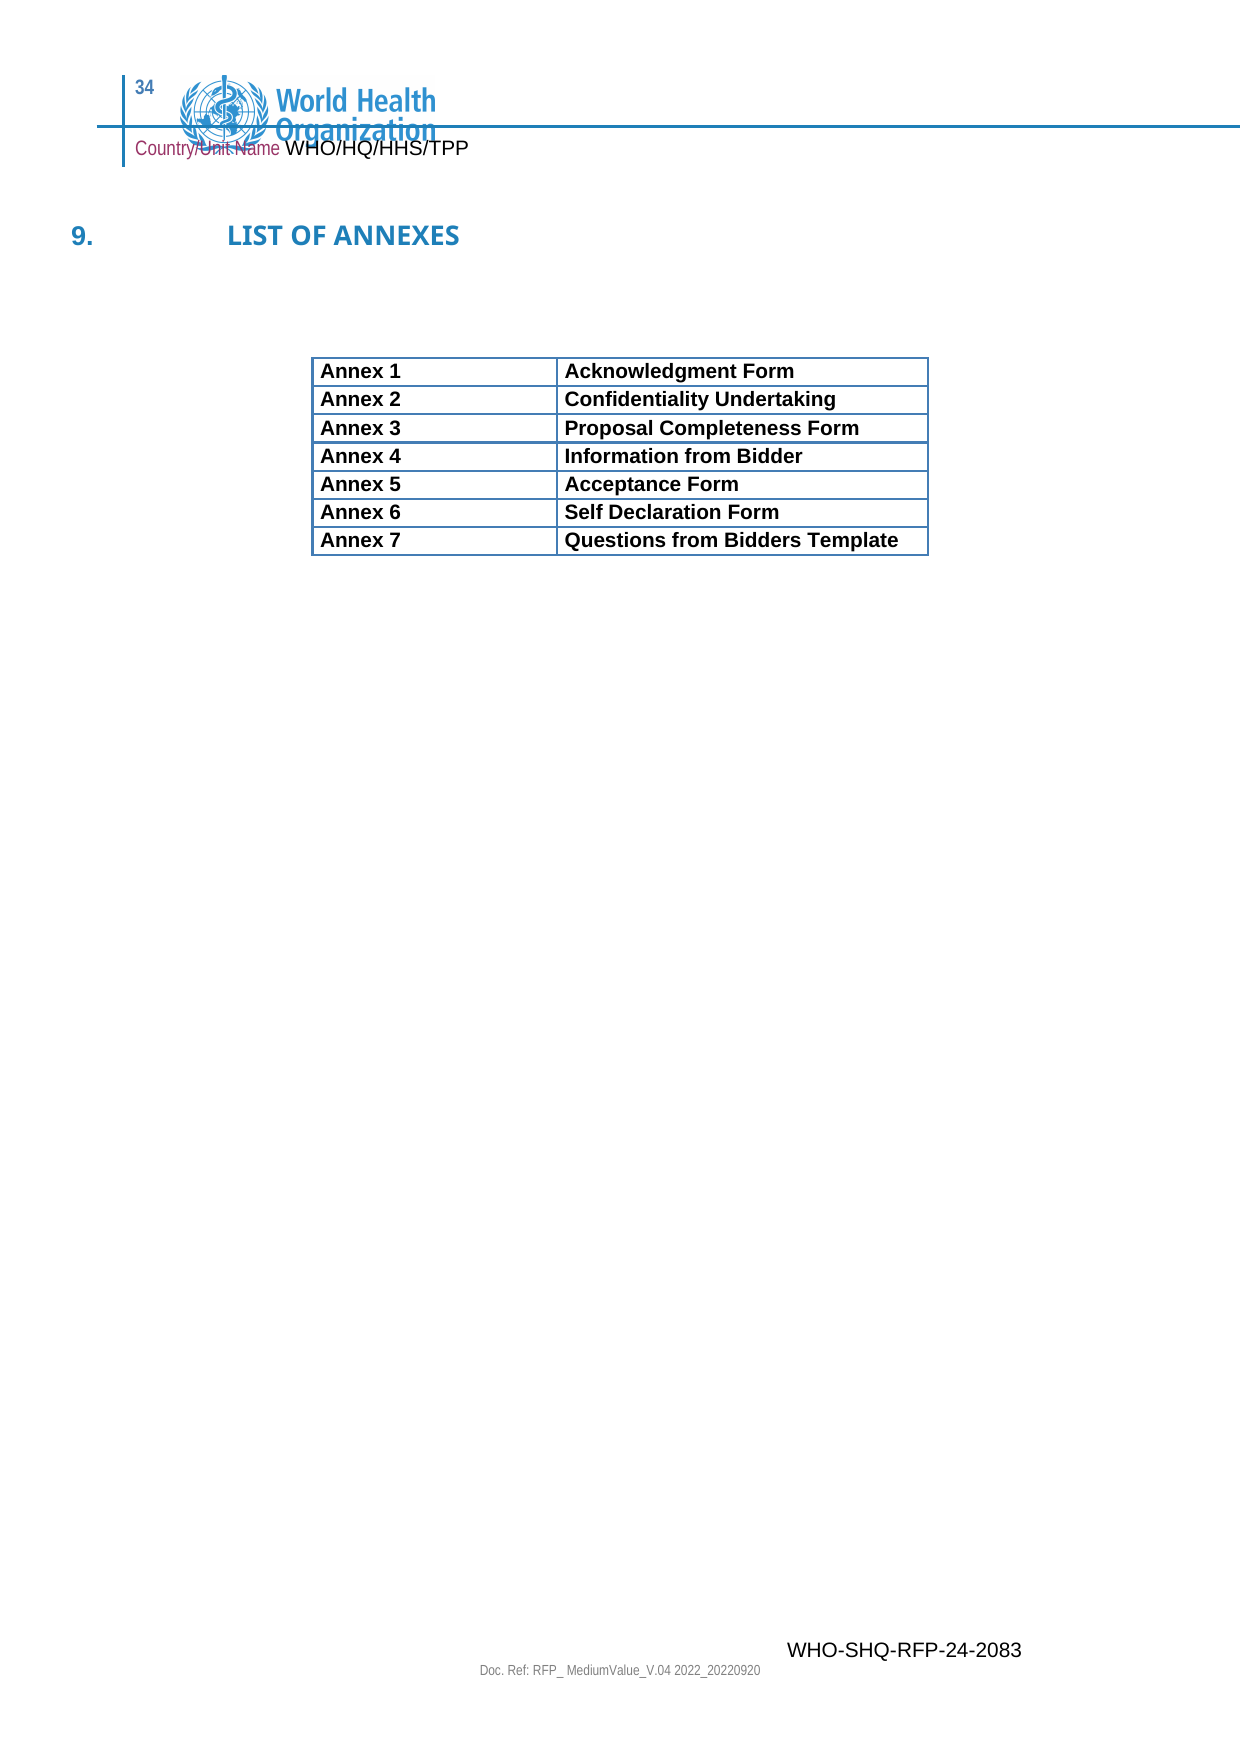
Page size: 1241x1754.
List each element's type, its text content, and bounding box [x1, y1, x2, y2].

picture [322, 142, 332, 154]
table_cell Questions from Bidders Template [558, 528, 927, 554]
picture [382, 148, 389, 154]
picture [345, 148, 352, 154]
picture [308, 148, 315, 154]
table_cell Proposal Completeness Form [558, 415, 927, 441]
picture [292, 144, 298, 154]
table_cell Annex 5 [314, 472, 556, 498]
picture [397, 148, 404, 154]
table_cell Annex 3 [314, 415, 556, 441]
table_cell Acceptance Form [558, 472, 927, 498]
table_cell Annex 4 [314, 444, 556, 469]
table_cell Information from Bidder [558, 444, 927, 469]
picture [359, 142, 369, 154]
subtitle List Of Annexes [71, 216, 1144, 253]
table_cell Self Declaration Form [558, 500, 927, 526]
table_cell Confidentiality Undertaking [558, 387, 927, 413]
picture [180, 75, 435, 125]
picture [237, 144, 242, 154]
table_cell Annex 7 [314, 528, 556, 554]
table_cell Annex 6 [314, 500, 556, 526]
picture [180, 128, 435, 154]
table_header Acknowledgment Form [558, 359, 927, 385]
table_header Annex 1 [314, 359, 556, 385]
table_cell Annex 2 [314, 387, 556, 413]
